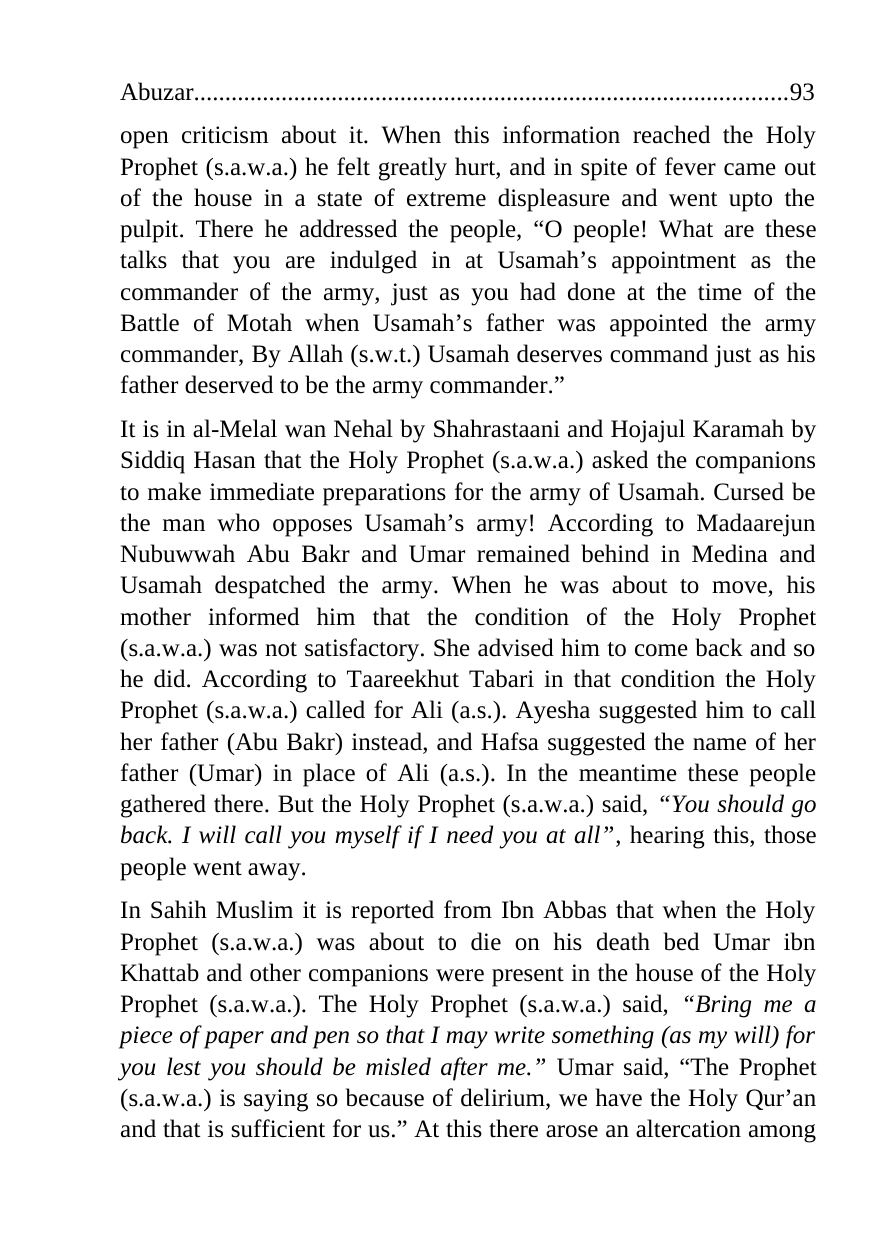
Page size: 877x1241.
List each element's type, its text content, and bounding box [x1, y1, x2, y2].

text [120, 894, 817, 1144]
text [120, 119, 817, 400]
text It is in al-Melal wan Nehal by Shahrastaani and Hojajul Karamah by Siddiq Hasan that the Holy Prophet (s.a.w.a.) asked the companions to make immediate preparations for the army of Usamah. Cursed be the man who opposes Usamah’s army! According to Madaarejun Nubuwwah Abu Bakr and Umar remained behind in Medina and Usamah despatched the army. When he was about to move, his mother informed him that the condition of the Holy Prophet (s.a.w.a.) was not satisfactory. She advised him to come back and so he did. According to Taareekhut Tabari in that condition the Holy Prophet (s.a.w.a.) called for Ali (a.s.). Ayesha suggested him to call her father (Abu Bakr) instead, and Hafsa suggested the name of her father (Umar) in place of Ali (a.s.). In the meantime these people gathered there. But the Holy Prophet (s.a.w.a.) said, “You should go back. I will call you myself if I need you at all”, hearing this, those people went away. [120, 412, 817, 881]
